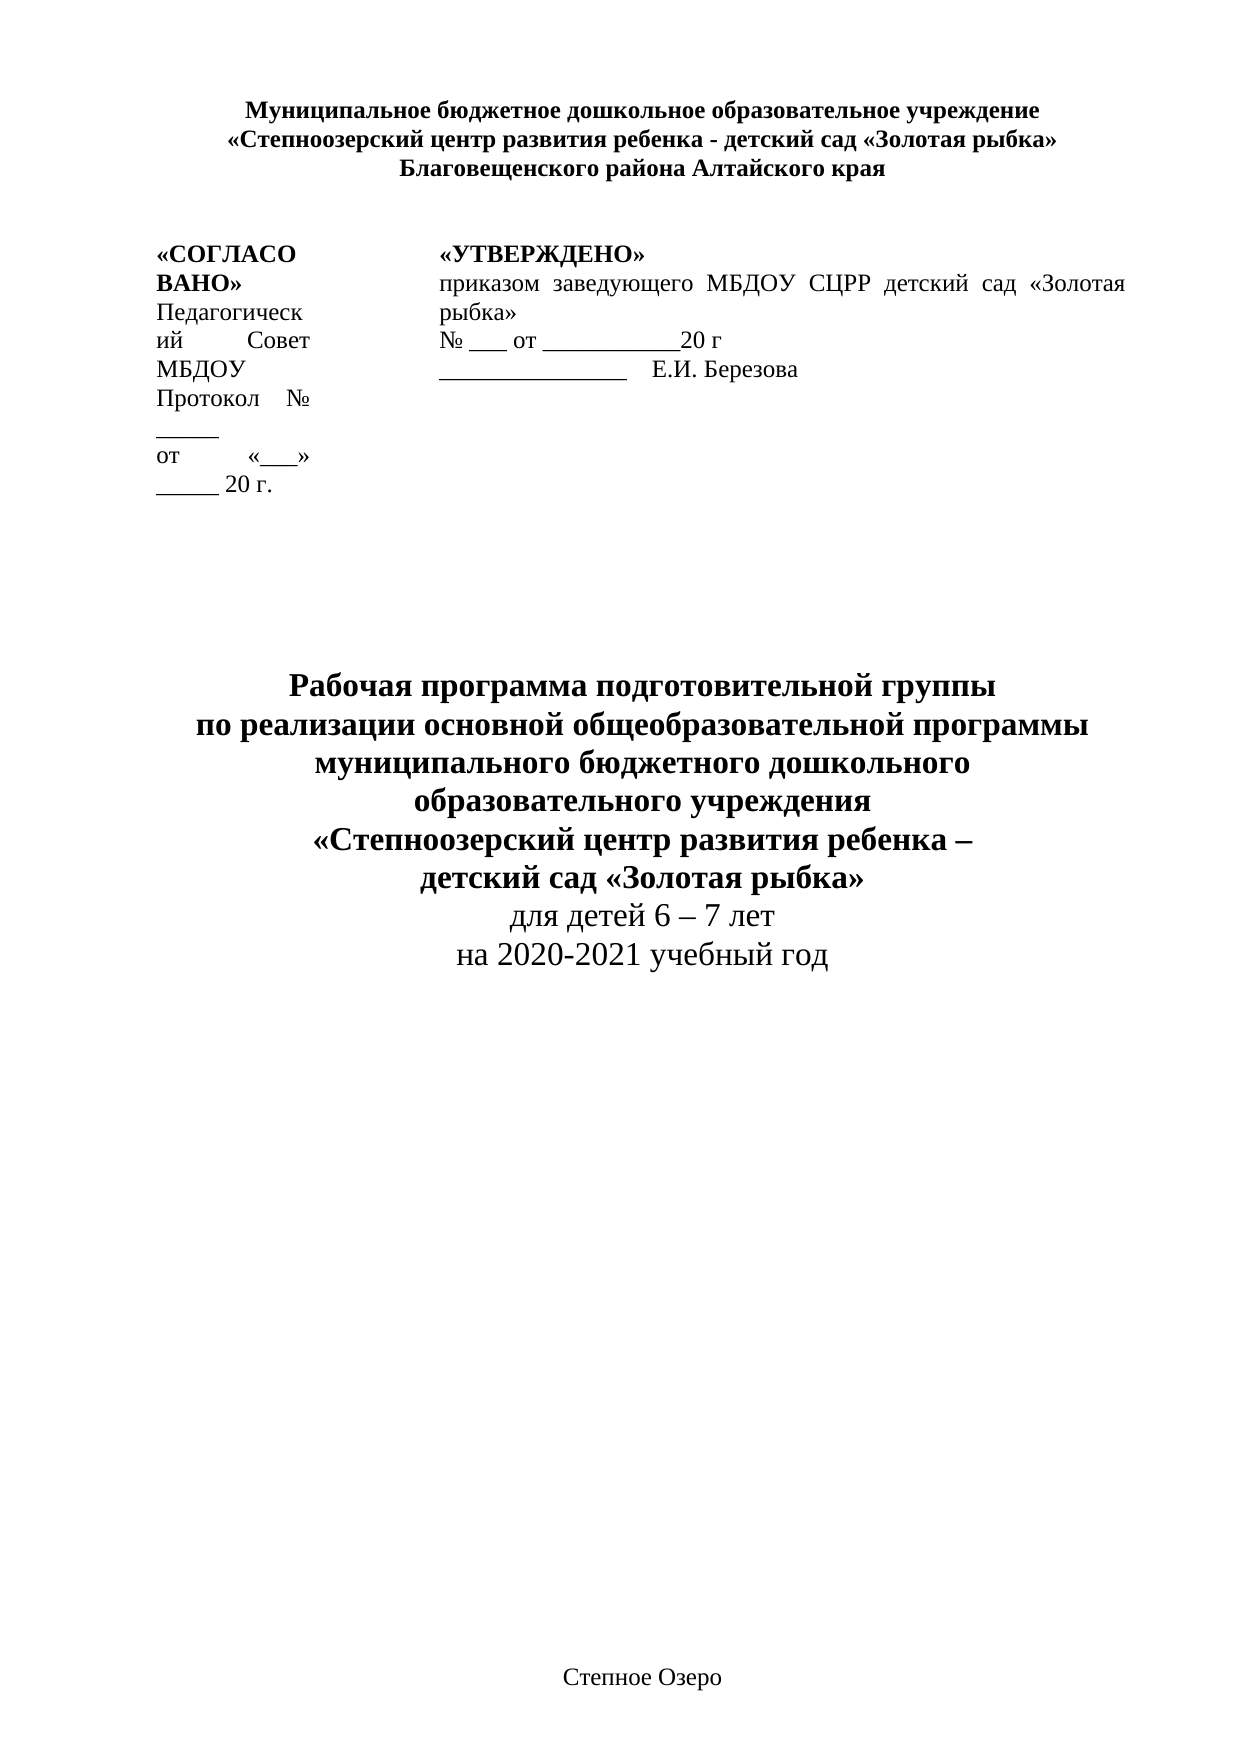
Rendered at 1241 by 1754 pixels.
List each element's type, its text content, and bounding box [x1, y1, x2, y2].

text по реализации основной общеобразовательной программы муниципального бюджетного дошкольного [118, 704, 1167, 780]
text «Степноозерский центр развития ребенка – [118, 819, 1167, 857]
table_header «СОГЛАСОВАНО» Педагогический Совет МБДОУ Протокол № _____ от «___» _____ . [145, 239, 321, 498]
text Муниципальное бюджетное дошкольное образовательное учреждение [118, 96, 1167, 124]
text образовательного учреждения [118, 780, 1167, 819]
text на 2020-2021 учебный год [118, 934, 1167, 972]
text для детей 6 – 7 лет [118, 895, 1167, 934]
text Благовещенского района Алтайского края [118, 153, 1167, 182]
text «Степноозерский центр развития ребенка - детский сад «Золотая рыбка» [118, 124, 1167, 153]
text детский сад «Золотая рыбка» [118, 857, 1167, 895]
table_header «УТВЕРЖДЕНО» приказом заведующего МБДОУ СЦРР детский сад «Золотая рыбка» № ___ от ___________20 г _______________ Е.И. Березова [321, 239, 1137, 498]
text Рабочая программа подготовительной группы [118, 665, 1167, 704]
text Степное Озеро [118, 1662, 1167, 1691]
